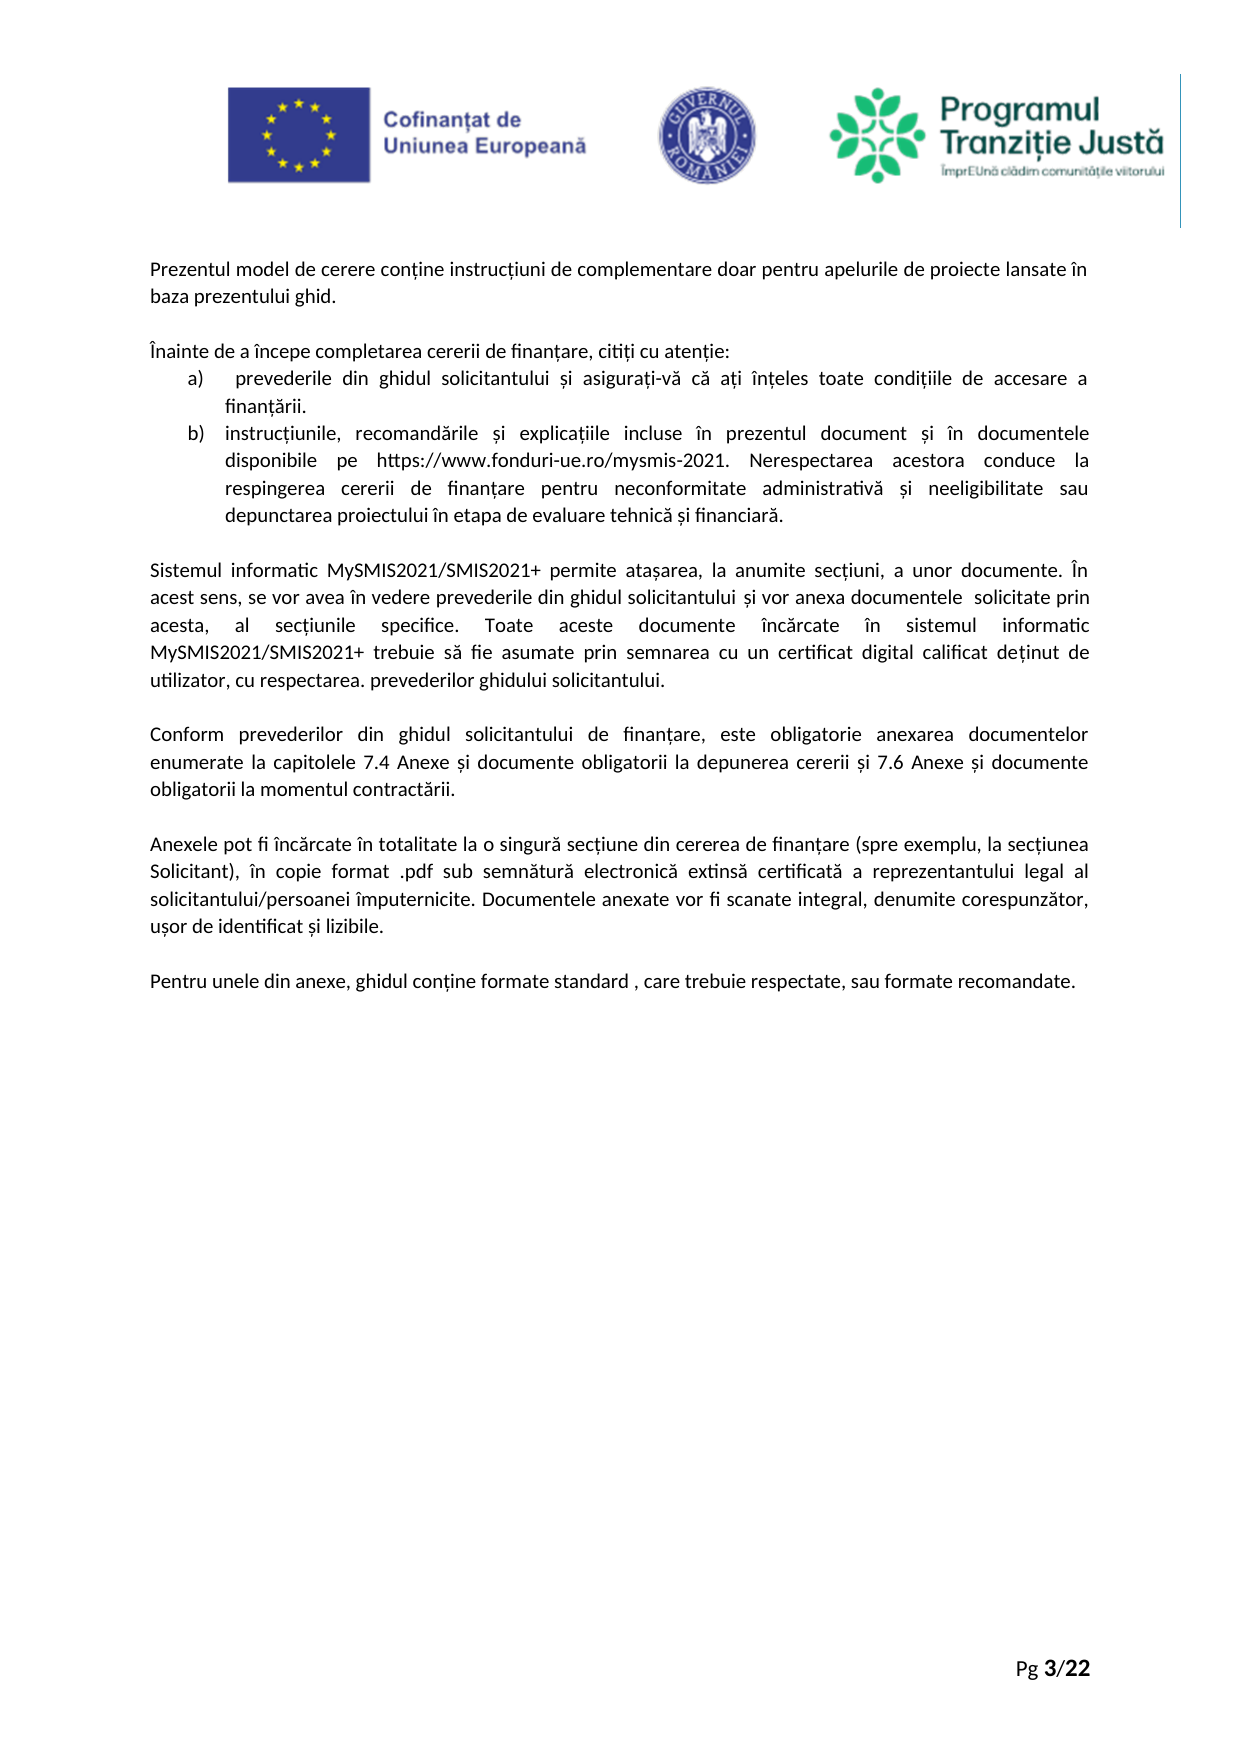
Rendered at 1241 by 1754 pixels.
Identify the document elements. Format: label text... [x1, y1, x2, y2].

picture [227, 86, 1167, 188]
text Prezentul model de cerere conține instrucțiuni de complementare doar pentru apelurile de proiecte lansate în baza prezentului ghid. [150, 256, 1090, 309]
text Conform prevederilor din ghidul solicitantului de finanțare, este obligatorie anexarea documentelor enumerate la capitolele 7.4 Anexe și documente obligatorii la depunerea cererii și 7.6 Anexe și documente obligatorii la momentul contractării. [150, 722, 1090, 802]
list instrucţiunile, recomandările şi explicaţiile incluse în prezentul document și în documentele disponibile pe https://www.fonduri-ue.ro/mysmis-2021. Nerespectarea acestora conduce la respingerea cererii de finanțare pentru neconformitate administrativă și neeligibilitate sau depunctarea proiectului în etapa de evaluare tehnică și financiară. [187, 420, 1090, 528]
text Pentru unele din anexe, ghidul conține formate standard , care trebuie respectate, sau formate recomandate. [150, 968, 1090, 993]
text Anexele pot fi încărcate în totalitate la o singură secțiune din cererea de finanțare (spre exemplu, la secțiunea Solicitant), în copie format .pdf sub semnătură electronică extinsă certificată a reprezentantului legal al solicitantului/persoanei împuternicite. Documentele anexate vor fi scanate integral, denumite corespunzător, ușor de identificat și lizibile. [150, 831, 1090, 939]
list prevederile din ghidul solicitantului și asigurați-vă că ați înțeles toate condițiile de accesare a finanțării. [187, 365, 1090, 418]
text Înainte de a începe completarea cererii de finanțare, citiți cu atenție: [150, 338, 1090, 363]
text Sistemul informatic MySMIS2021/SMIS2021+ permite atașarea, la anumite secțiuni, a unor documente. În acest sens, se vor avea în vedere prevederile din ghidul solicitantului și vor anexa documentele solicitate prin acesta, al secțiunile specifice. Toate aceste documente încărcate în sistemul informatic MySMIS2021/SMIS2021+ trebuie să fie asumate prin semnarea cu un certificat digital calificat deținut de utilizator, cu respectarea. prevederilor ghidului solicitantului. [150, 557, 1090, 692]
